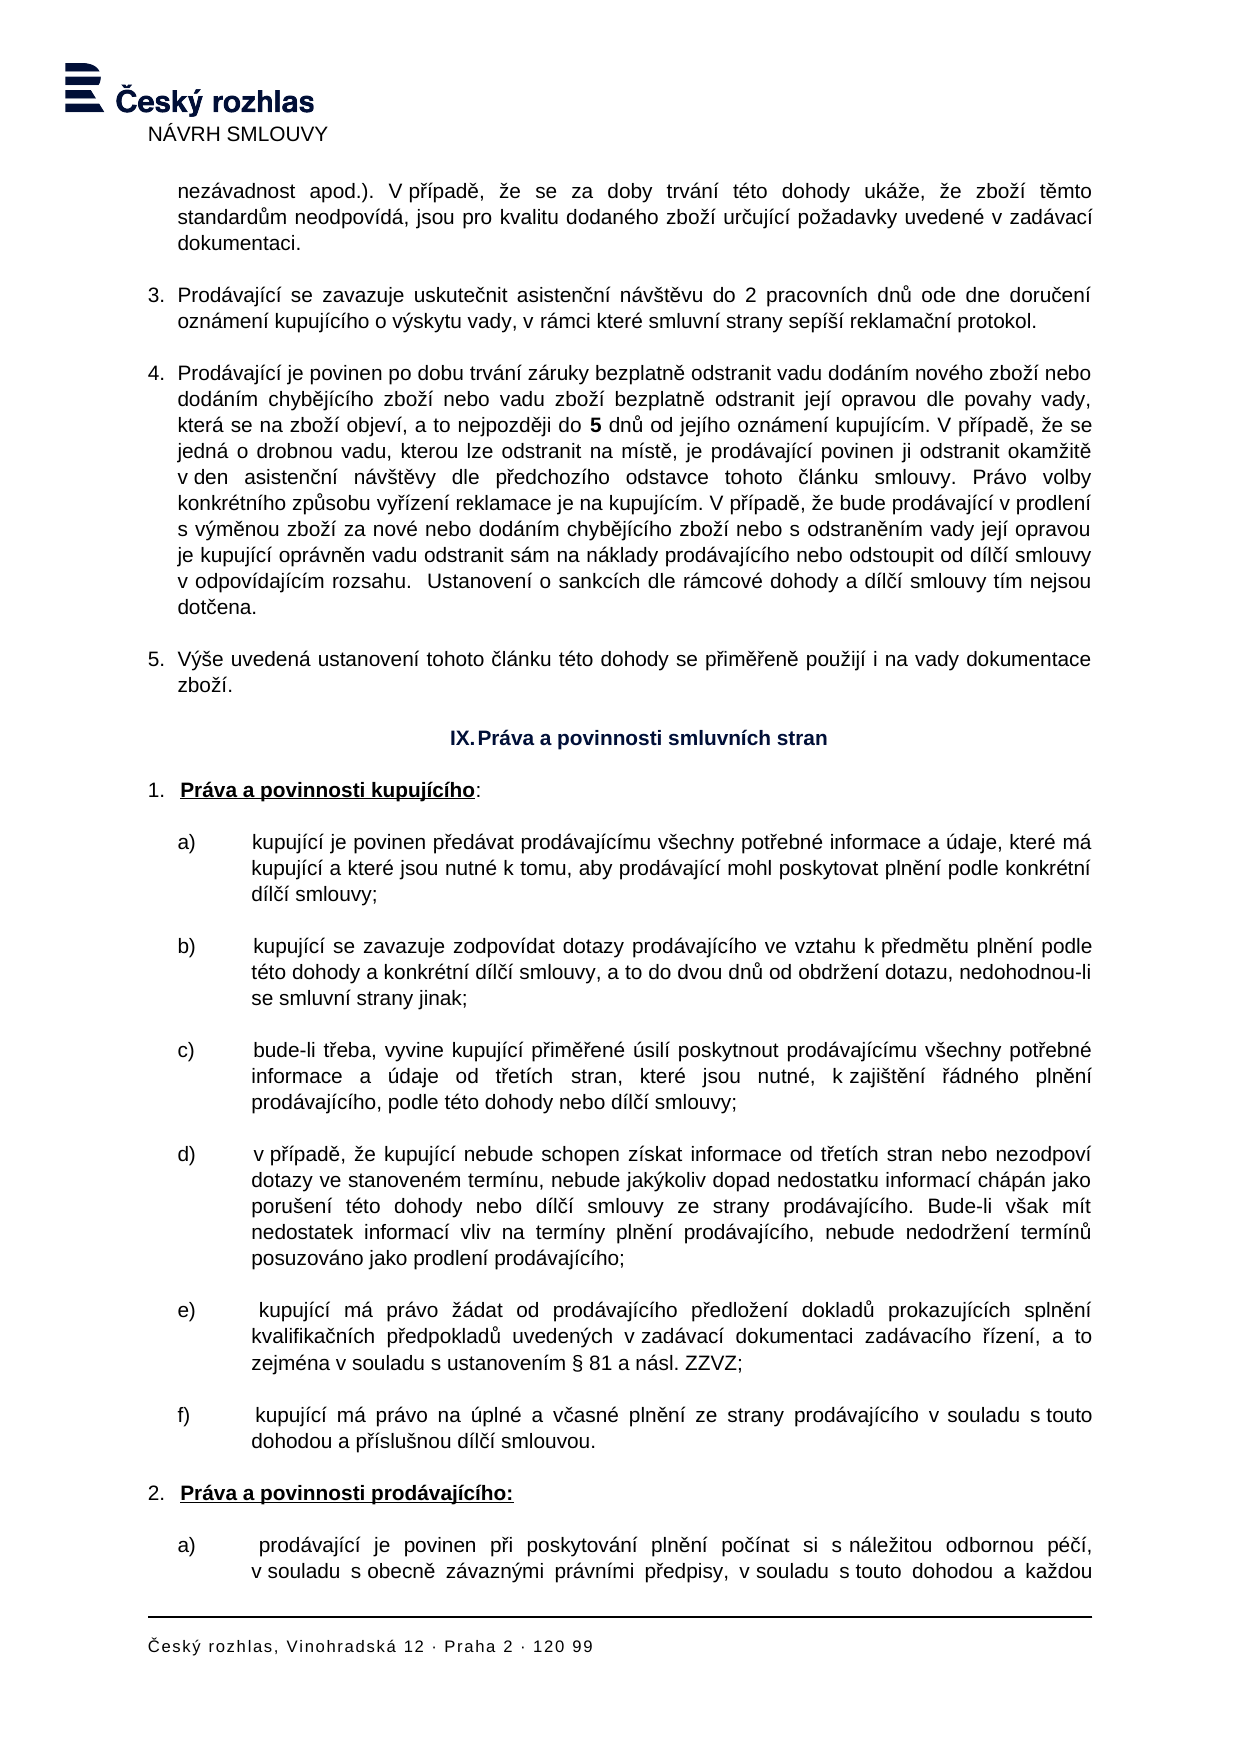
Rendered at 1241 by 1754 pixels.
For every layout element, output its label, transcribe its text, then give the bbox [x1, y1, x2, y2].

list v případě, že kupující nebude schopen získat informace od třetích stran nebo nezodpoví dotazy ve stanoveném termínu, nebude jakýkoliv dopad nedostatku informací chápán jako porušení této dohody nebo dílčí smlouvy ze strany prodávajícího. Bude-li však mít nedostatek informací vliv na termíny plnění prodávajícího, nebude nedodržení termínů posuzováno jako prodlení prodávajícího; [177, 1141, 1092, 1271]
picture [65, 63, 314, 117]
list Práva a povinnosti prodávajícího: [148, 1479, 1092, 1505]
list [177, 1531, 1092, 1583]
list kupující má právo na úplné a včasné plnění ze strany prodávajícího v souladu s touto dohodou a příslušnou dílčí smlouvou. [177, 1401, 1092, 1453]
list kupující se zavazuje zodpovídat dotazy prodávajícího ve vztahu k předmětu plnění podle této dohody a konkrétní dílčí smlouvy, a to do dvou dnů od obdržení dotazu, nedohodnou-li se smluvní strany jinak; [177, 932, 1092, 1011]
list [148, 177, 1092, 255]
list Prodávající se zavazuje uskutečnit asistenční návštěvu do 2 pracovních dnů ode dne doručení oznámení kupujícího o výskytu vady, v rámci které smluvní strany sepíší reklamační protokol. [148, 281, 1092, 333]
list Práva a povinnosti kupujícího: [148, 776, 1092, 802]
list kupující má právo žádat od prodávajícího předložení dokladů prokazujících splnění kvalifikačních předpokladů uvedených v zadávací dokumentaci zadávacího řízení, a to zejména v souladu s ustanovením § 81 a násl. ZZVZ; [177, 1297, 1092, 1375]
list Prodávající je povinen po dobu trvání záruky bezplatně odstranit vadu dodáním nového zboží nebo dodáním chybějícího zboží nebo vadu zboží bezplatně odstranit její opravou dle povahy vady, která se na zboží objeví, a to nejpozději do 5 dnů od jejího oznámení kupujícím. V případě, že se jedná o drobnou vadu, kterou lze odstranit na místě, je prodávající povinen ji odstranit okamžitě v den asistenční návštěvy dle předchozího odstavce tohoto článku smlouvy. Právo volby konkrétního způsobu vyřízení reklamace je na kupujícím. V případě, že bude prodávající v prodlení s výměnou zboží za nové nebo dodáním chybějícího zboží nebo s odstraněním vady její opravou je kupující oprávněn vadu odstranit sám na náklady prodávajícího nebo odstoupit od dílčí smlouvy v odpovídajícím rozsahu. Ustanovení o sankcích dle rámcové dohody a dílčí smlouvy tím nejsou dotčena. [148, 359, 1092, 620]
subtitle Práva a povinnosti smluvních stran [185, 724, 1092, 750]
list kupující je povinen předávat prodávajícímu všechny potřebné informace a údaje, které má kupující a které jsou nutné k tomu, aby prodávající mohl poskytovat plnění podle konkrétní dílčí smlouvy; [177, 828, 1092, 906]
list Výše uvedená ustanovení tohoto článku této dohody se přiměřeně použijí i na vady dokumentace zboží. [148, 646, 1092, 698]
list bude-li třeba, vyvine kupující přiměřené úsilí poskytnout prodávajícímu všechny potřebné informace a údaje od třetích stran, které jsou nutné, k zajištění řádného plnění prodávajícího, podle této dohody nebo dílčí smlouvy; [177, 1037, 1092, 1115]
